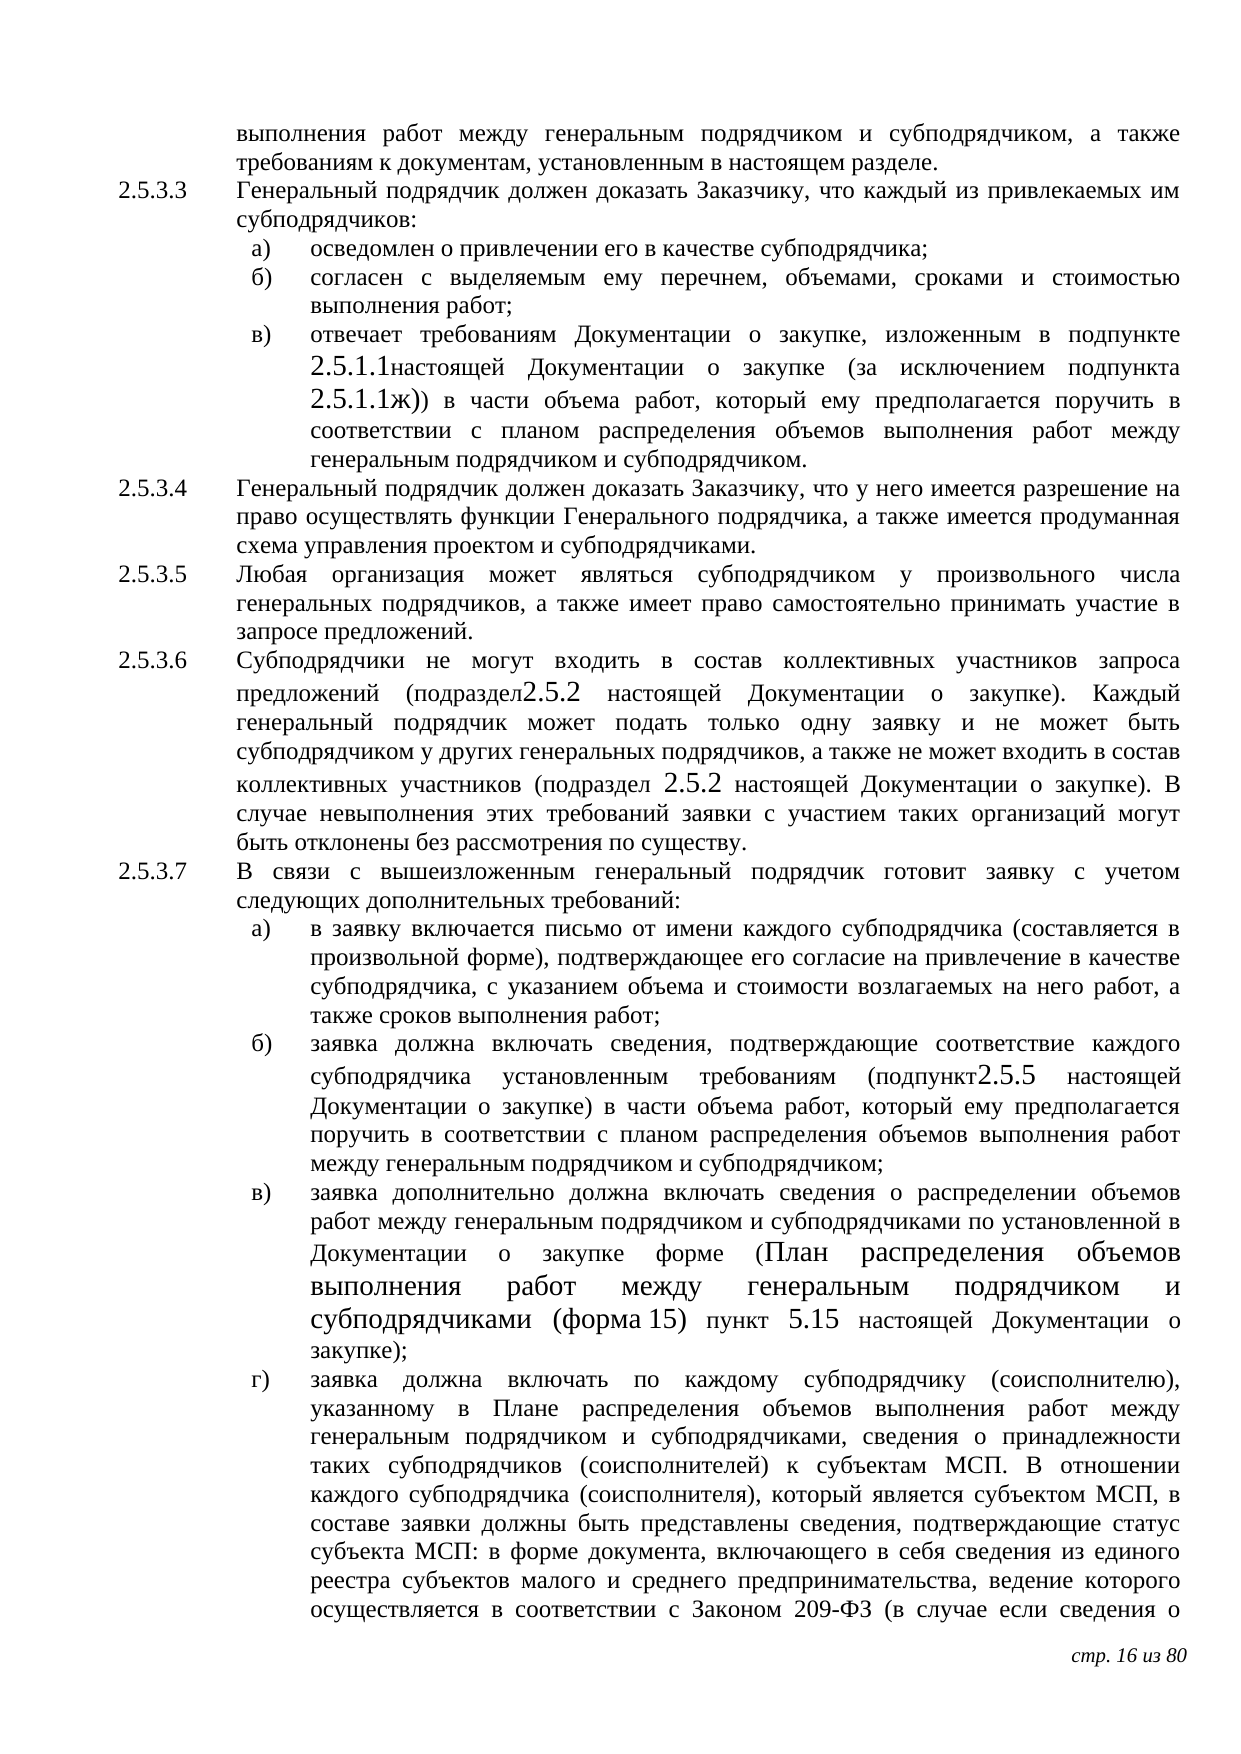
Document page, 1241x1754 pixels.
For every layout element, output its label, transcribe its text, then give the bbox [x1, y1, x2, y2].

text В связи с вышеизложенным генеральный подрядчик готовит заявку с учетом следующих дополнительных требований: [118, 856, 1181, 913]
text в заявку включается письмо от имени каждого субподрядчика (составляется в произвольной форме), подтверждающее его согласие на привлечение в качестве субподрядчика, с указанием объема и стоимости возлагаемых на него работ, а также сроков выполнения работ; [251, 913, 1181, 1028]
text согласен с выделяемым ему перечнем, объемами, сроками и стоимостью выполнения работ; [251, 262, 1181, 319]
text Субподрядчики не могут входить в состав коллективных участников запроса предложений (подраздел2.5.2 настоящей Документации о закупке). Каждый генеральный подрядчик может подать только одну заявку и не может быть субподрядчиком у других генеральных подрядчиков, а также не может входить в состав коллективных участников (подраздел 2.5.2 настоящей Документации о закупке). В случае невыполнения этих требований заявки с участием таких организаций могут быть отклонены без рассмотрения по существу. [118, 645, 1181, 856]
text заявка дополнительно должна включать сведения о распределении объемов работ между генеральным подрядчиком и субподрядчиками по установленной в Документации о закупке форме (План распределения объемов выполнения работ между генеральным подрядчиком и субподрядчиками (форма 15) пункт 5.15 настоящей Документации о закупке); [251, 1177, 1181, 1364]
text отвечает требованиям Документации о закупке, изложенным в подпункте 2.5.1.1настоящей Документации о закупке (за исключением подпункта 2.5.1.1ж)) в части объема работ, который ему предполагается поручить в соответствии с планом распределения объемов выполнения работ между генеральным подрядчиком и субподрядчиком. [251, 319, 1181, 473]
text Любая организация может являться субподрядчиком у произвольного числа генеральных подрядчиков, а также имеет право самостоятельно принимать участие в запросе предложений. [118, 559, 1181, 645]
text Генеральный подрядчик должен доказать Заказчику, что у него имеется разрешение на право осуществлять функции Генерального подрядчика, а также имеется продуманная схема управления проектом и субподрядчиками. [118, 473, 1181, 559]
text заявка должна включать сведения, подтверждающие соответствие каждого субподрядчика установленным требованиям (подпункт2.5.5 настоящей Документации о закупке) в части объема работ, который ему предполагается поручить в соответствии с планом распределения объемов выполнения работ между генеральным подрядчиком и субподрядчиком; [251, 1028, 1181, 1177]
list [251, 1364, 1181, 1623]
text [118, 118, 1181, 176]
text осведомлен о привлечении его в качестве субподрядчика; [251, 233, 1181, 262]
text Генеральный подрядчик должен доказать Заказчику, что каждый из привлекаемых им субподрядчиков: [118, 176, 1181, 233]
